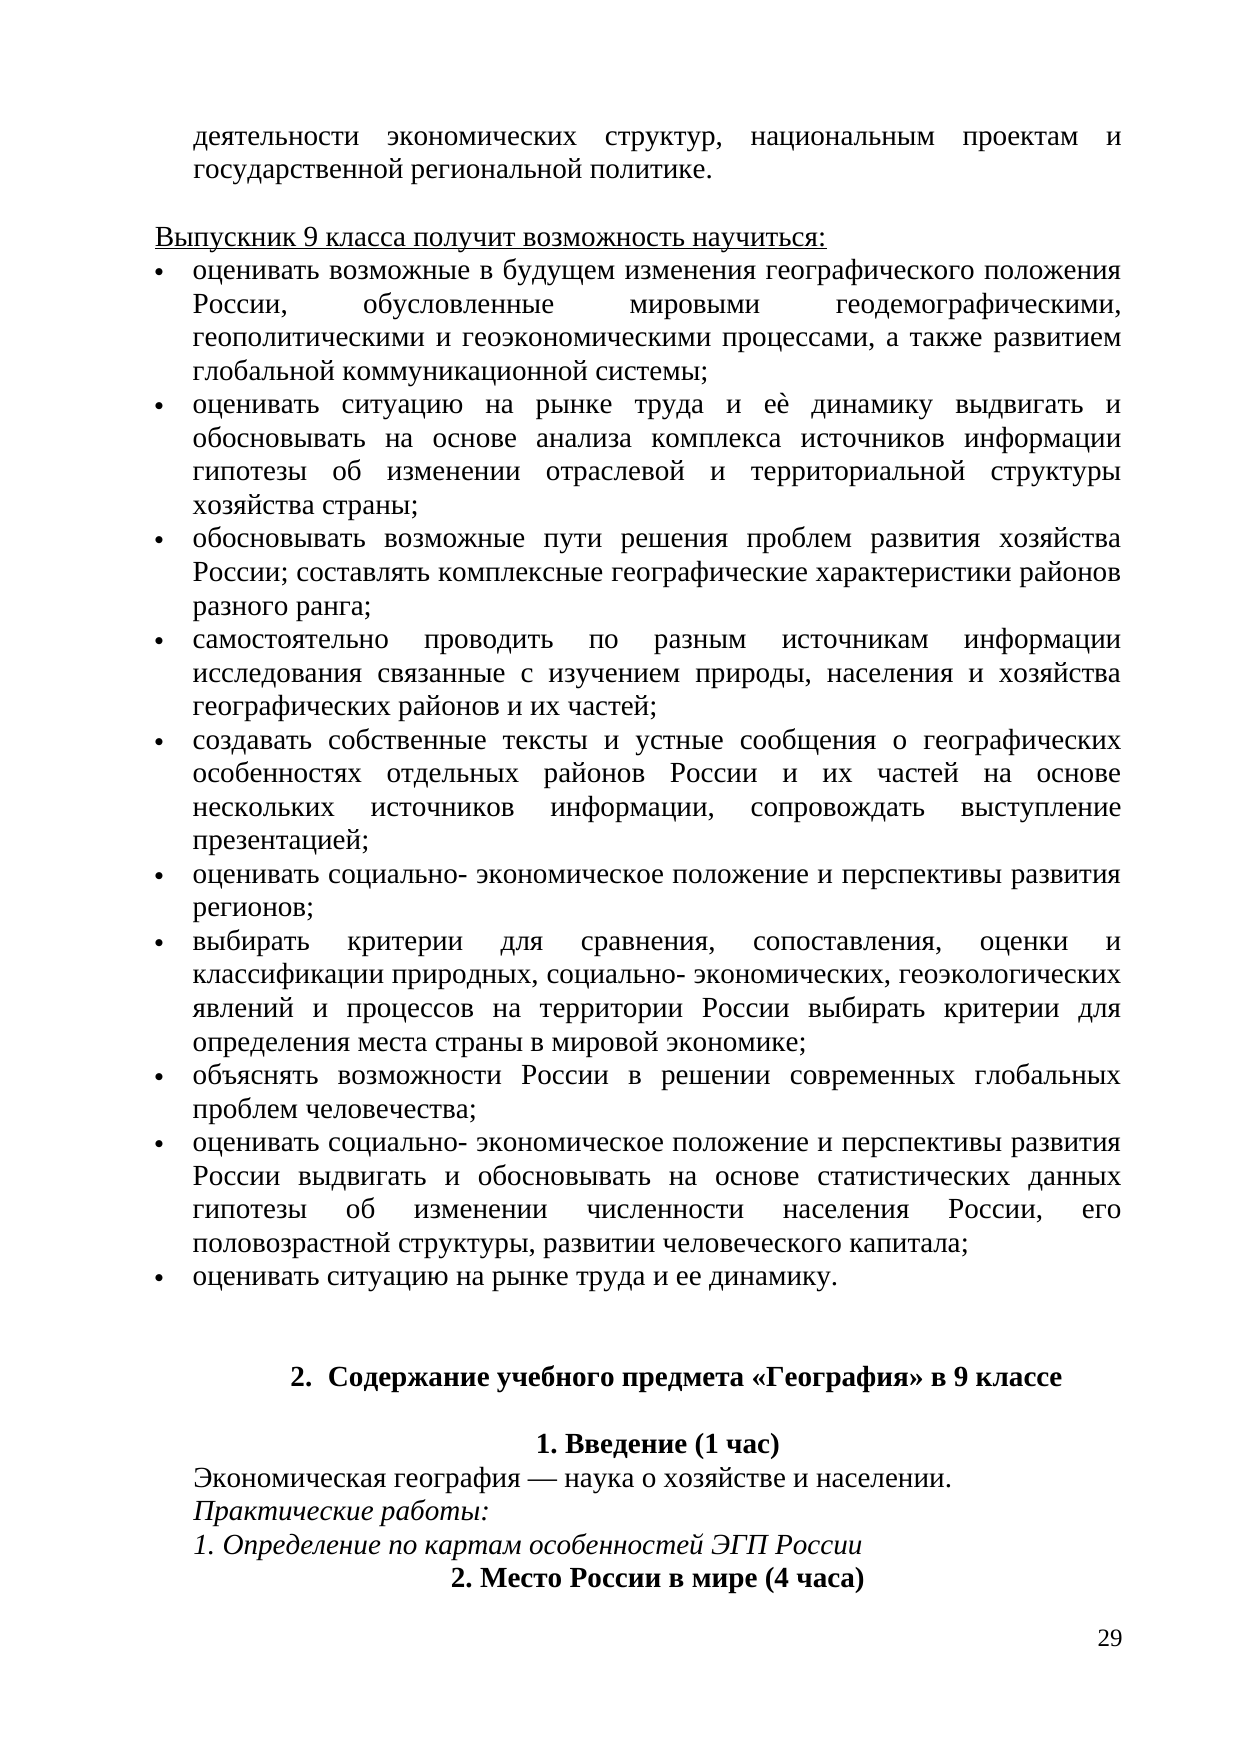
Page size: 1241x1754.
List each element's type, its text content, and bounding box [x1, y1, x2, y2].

list создавать собственные тексты и устные сообщения о географических особенностях отдельных районов России и их частей на основе нескольких источников информации, сопровождать выступление презентацией; [155, 722, 1122, 856]
list оценивать ситуацию на рынке труда и еѐ динамику выдвигать и обосновывать на основе анализа комплекса источников информации гипотезы об изменении отраслевой и территориальной структуры хозяйства страны; [155, 386, 1122, 521]
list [156, 118, 1122, 185]
text Выпускник 9 класса получит возможность научиться: [154, 219, 1122, 252]
list объяснять возможности России в решении современных глобальных проблем человечества; [155, 1057, 1122, 1124]
text 1. Введение (1 час) [118, 1426, 1122, 1460]
text Практические работы: [118, 1493, 1122, 1527]
list Содержание учебного предмета «География» в 9 классе [231, 1359, 1122, 1393]
text 2. Место России в мире (4 часа) [118, 1560, 1122, 1594]
list выбирать критерии для сравнения, сопоставления, оценки и классификации природных, социально- экономических, геоэкологических явлений и процессов на территории России выбирать критерии для определения места страны в мировой экономике; [155, 923, 1122, 1057]
list самостоятельно проводить по разным источникам информации исследования связанные с изучением природы, населения и хозяйства географических районов и их частей; [155, 621, 1122, 722]
list оценивать ситуацию на рынке труда и ее динамику. [155, 1258, 1122, 1292]
text Экономическая география — наука о хозяйстве и населении. [118, 1460, 1122, 1493]
list обосновывать возможные пути решения проблем развития хозяйства России; составлять комплексные географические характеристики районов разного ранга; [155, 521, 1122, 621]
text 1. Определение по картам особенностей ЭГП России [118, 1527, 1122, 1560]
list оценивать социально- экономическое положение и перспективы развития регионов; [155, 856, 1122, 923]
list оценивать возможные в будущем изменения географического положения России, обусловленные мировыми геодемографическими, геополитическими и геоэкономическими процессами, а также развитием глобальной коммуникационной системы; [155, 252, 1122, 386]
list оценивать социально- экономическое положение и перспективы развития России выдвигать и обосновывать на основе статистических данных гипотезы об изменении численности населения России, его половозрастной структуры, развитии человеческого капитала; [155, 1124, 1122, 1258]
